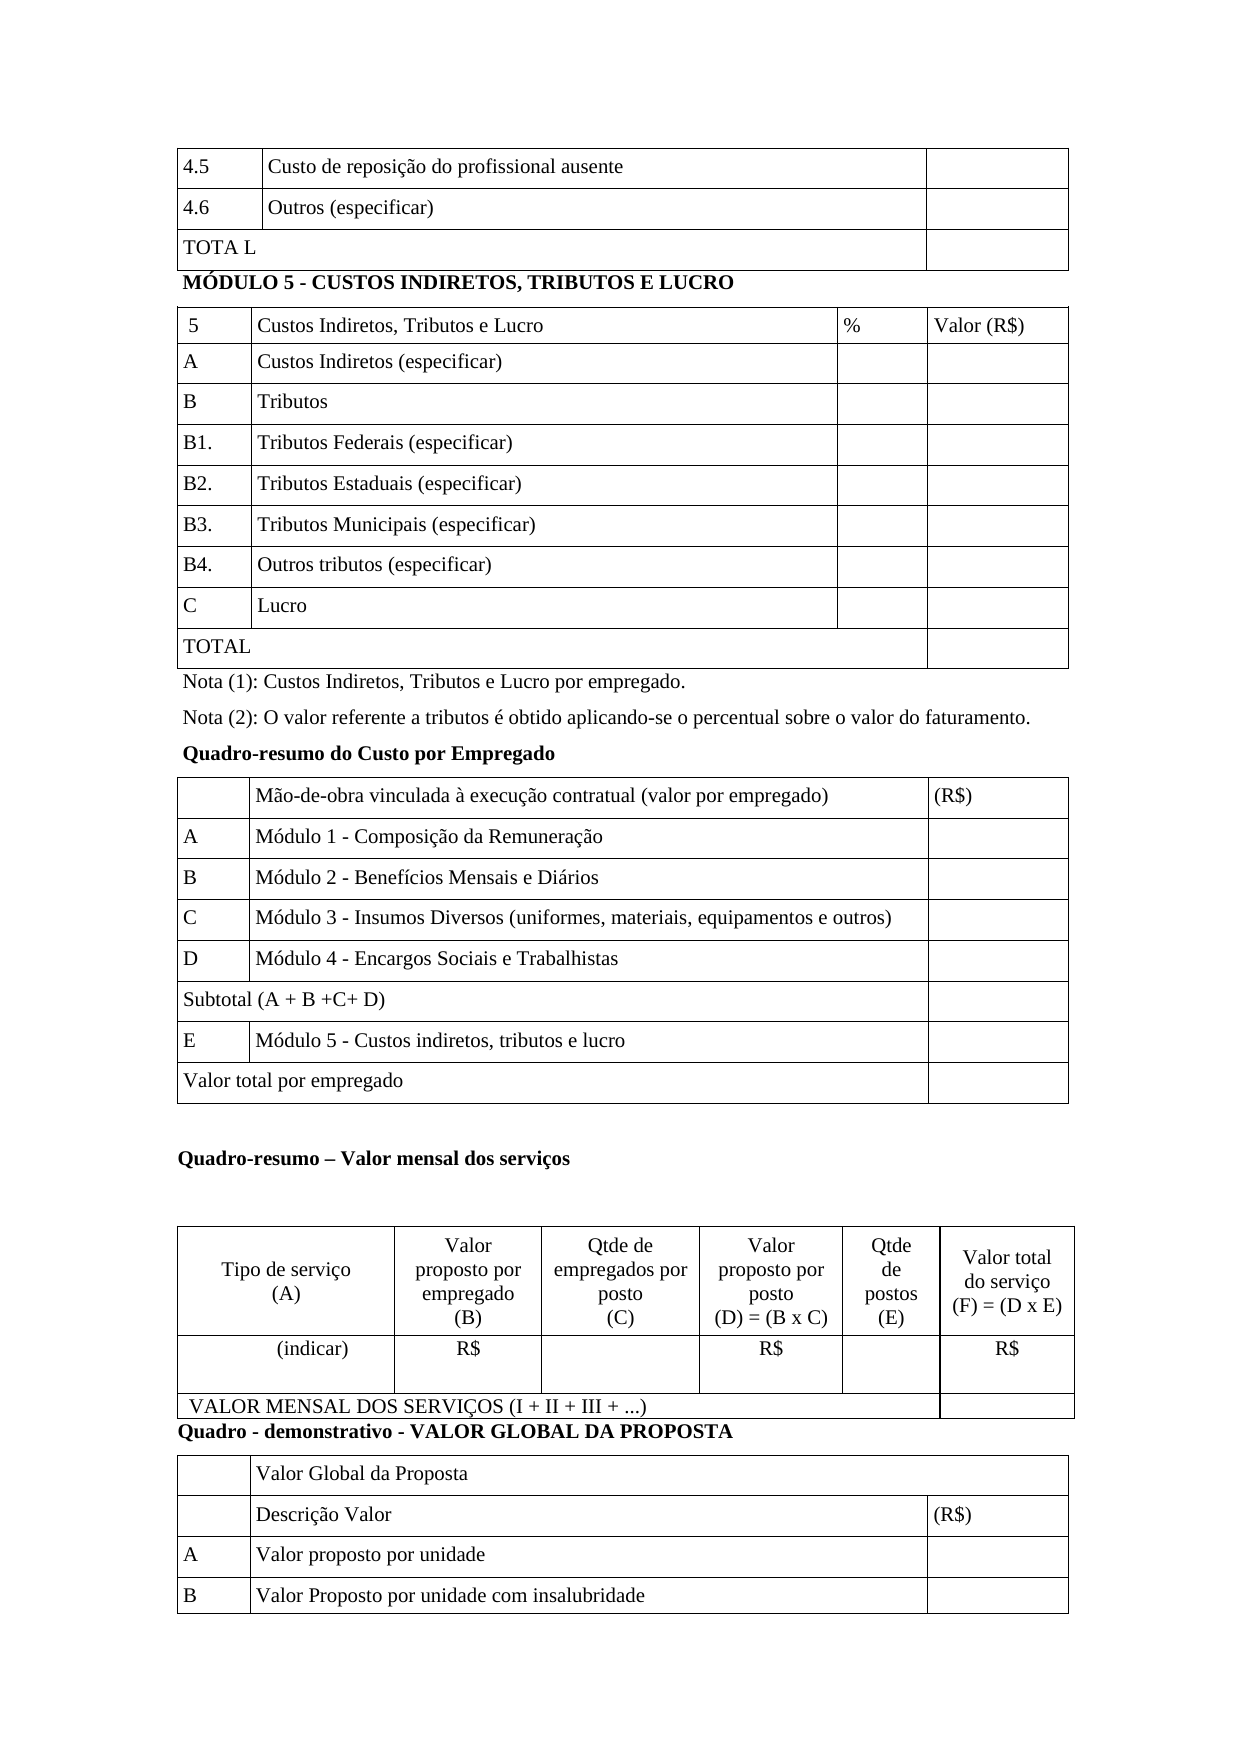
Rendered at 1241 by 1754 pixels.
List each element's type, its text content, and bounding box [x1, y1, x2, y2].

table_cell [927, 189, 1068, 229]
table_header Mão-de-obra vinculada à execução contratual (valor por empregado) [250, 778, 928, 818]
table_cell [928, 588, 1068, 627]
table_header (R$) [929, 778, 1068, 818]
table_cell [838, 506, 927, 546]
table_cell D [178, 941, 249, 981]
table_cell B [178, 1578, 250, 1613]
table_cell [178, 1496, 250, 1536]
table_cell B3. [178, 506, 251, 546]
table_cell [542, 1336, 699, 1392]
table_cell [928, 384, 1068, 424]
table_cell [928, 506, 1068, 546]
text Quadro-resumo do Custo por Empregado [177, 741, 1063, 765]
table_cell C [178, 588, 251, 627]
table_header Valor (R$) [928, 308, 1068, 342]
table_cell [928, 629, 1068, 668]
table_cell [838, 425, 927, 464]
table_cell Tributos Municipais (especificar) [252, 506, 837, 546]
table_header [178, 1456, 250, 1495]
table_header Qtde de empregados por posto (C) [542, 1227, 699, 1335]
table_header Custos Indiretos, Tributos e Lucro [252, 308, 837, 342]
table_header Valor Global da Proposta [251, 1456, 1068, 1495]
table_cell [928, 425, 1068, 464]
table_cell Módulo 3 - Insumos Diversos (uniformes, materiais, equipamentos e outros) [250, 900, 928, 940]
table_cell B1. [178, 425, 251, 464]
table_cell [941, 1394, 1074, 1418]
table_header Valor proposto por posto (D) = (B x C) [700, 1227, 842, 1335]
table_header 5 [178, 308, 251, 342]
table_cell [838, 466, 927, 505]
table_cell 4.5 [178, 149, 262, 188]
table_cell B4. [178, 547, 251, 587]
table_header Tipo de serviço (A) [178, 1227, 394, 1335]
table_cell [927, 149, 1068, 188]
table_cell R$ [941, 1336, 1074, 1392]
table_cell [929, 819, 1068, 858]
table_cell [929, 982, 1068, 1021]
table_cell Descrição Valor [251, 1496, 927, 1536]
table_cell [927, 230, 1068, 270]
table_cell [929, 941, 1068, 981]
table_cell 4.6 [178, 189, 262, 229]
table_cell [929, 1063, 1068, 1103]
table_cell (indicar) [225, 1336, 394, 1392]
table_header Valor total do serviço (F) = (D x E) [941, 1227, 1074, 1335]
table_cell A [178, 1537, 250, 1577]
text Nota (1): Custos Indiretos, Tributos e Lucro por empregado. [177, 669, 1063, 693]
table_cell (R$) [928, 1496, 1068, 1536]
table_header % [838, 308, 927, 342]
table_cell Subtotal (A + B +C+ D) [178, 982, 928, 1021]
table_cell Valor Proposto por unidade com insalubridade [251, 1578, 927, 1613]
table_cell Outros (especificar) [263, 189, 926, 229]
table_cell Lucro [252, 588, 837, 627]
table_header [178, 778, 249, 818]
table_cell E [178, 1022, 249, 1062]
table_cell B [178, 384, 251, 424]
table_cell [928, 1537, 1068, 1577]
table_cell Valor total por empregado [178, 1063, 928, 1103]
table_cell VALOR MENSAL DOS SERVIÇOS (I + II + III + ...) [178, 1394, 939, 1418]
table_cell B [178, 859, 249, 899]
table_cell [838, 547, 927, 587]
table_cell R$ [700, 1336, 842, 1392]
table_header Valor proposto por empregado (B) [395, 1227, 541, 1335]
table_header Qtde de postos (E) [843, 1227, 939, 1335]
text MÓDULO 5 - CUSTOS INDIRETOS, TRIBUTOS E LUCRO [177, 271, 1063, 294]
table_cell C [178, 900, 249, 940]
text Quadro - demonstrativo - VALOR GLOBAL DA PROPOSTA [177, 1419, 1063, 1443]
table_cell Tributos [252, 384, 837, 424]
table_cell Valor proposto por unidade [251, 1537, 927, 1577]
table_cell Custos Indiretos (especificar) [252, 344, 837, 383]
table_cell TOTA L [178, 230, 926, 270]
table_cell Módulo 5 - Custos indiretos, tributos e lucro [250, 1022, 928, 1062]
table_cell Custo de reposição do profissional ausente [263, 149, 926, 188]
table_cell Tributos Estaduais (especificar) [252, 466, 837, 505]
table_cell Módulo 4 - Encargos Sociais e Trabalhistas [250, 941, 928, 981]
table_cell Módulo 1 - Composição da Remuneração [250, 819, 928, 858]
text Quadro-resumo – Valor mensal dos serviços [177, 1146, 1063, 1170]
table_cell [838, 588, 927, 627]
table_cell [178, 1336, 225, 1392]
table_cell Tributos Federais (especificar) [252, 425, 837, 464]
table_cell [838, 384, 927, 424]
table_cell [838, 344, 927, 383]
table_cell [928, 466, 1068, 505]
table_cell Outros tributos (especificar) [252, 547, 837, 587]
table_cell [928, 547, 1068, 587]
table_cell [929, 1022, 1068, 1062]
table_cell A [178, 344, 251, 383]
table_cell [928, 344, 1068, 383]
table_cell A [178, 819, 249, 858]
table_cell [929, 859, 1068, 899]
table_cell [928, 1578, 1068, 1613]
table_cell B2. [178, 466, 251, 505]
table_cell [929, 900, 1068, 940]
table_cell [843, 1336, 939, 1392]
table_cell R$ [395, 1336, 541, 1392]
table_cell Módulo 2 - Benefícios Mensais e Diários [250, 859, 928, 899]
table_cell TOTAL [178, 629, 927, 668]
text Nota (2): O valor referente a tributos é obtido aplicando-se o percentual sobre o valor do faturamento. [177, 705, 1063, 729]
